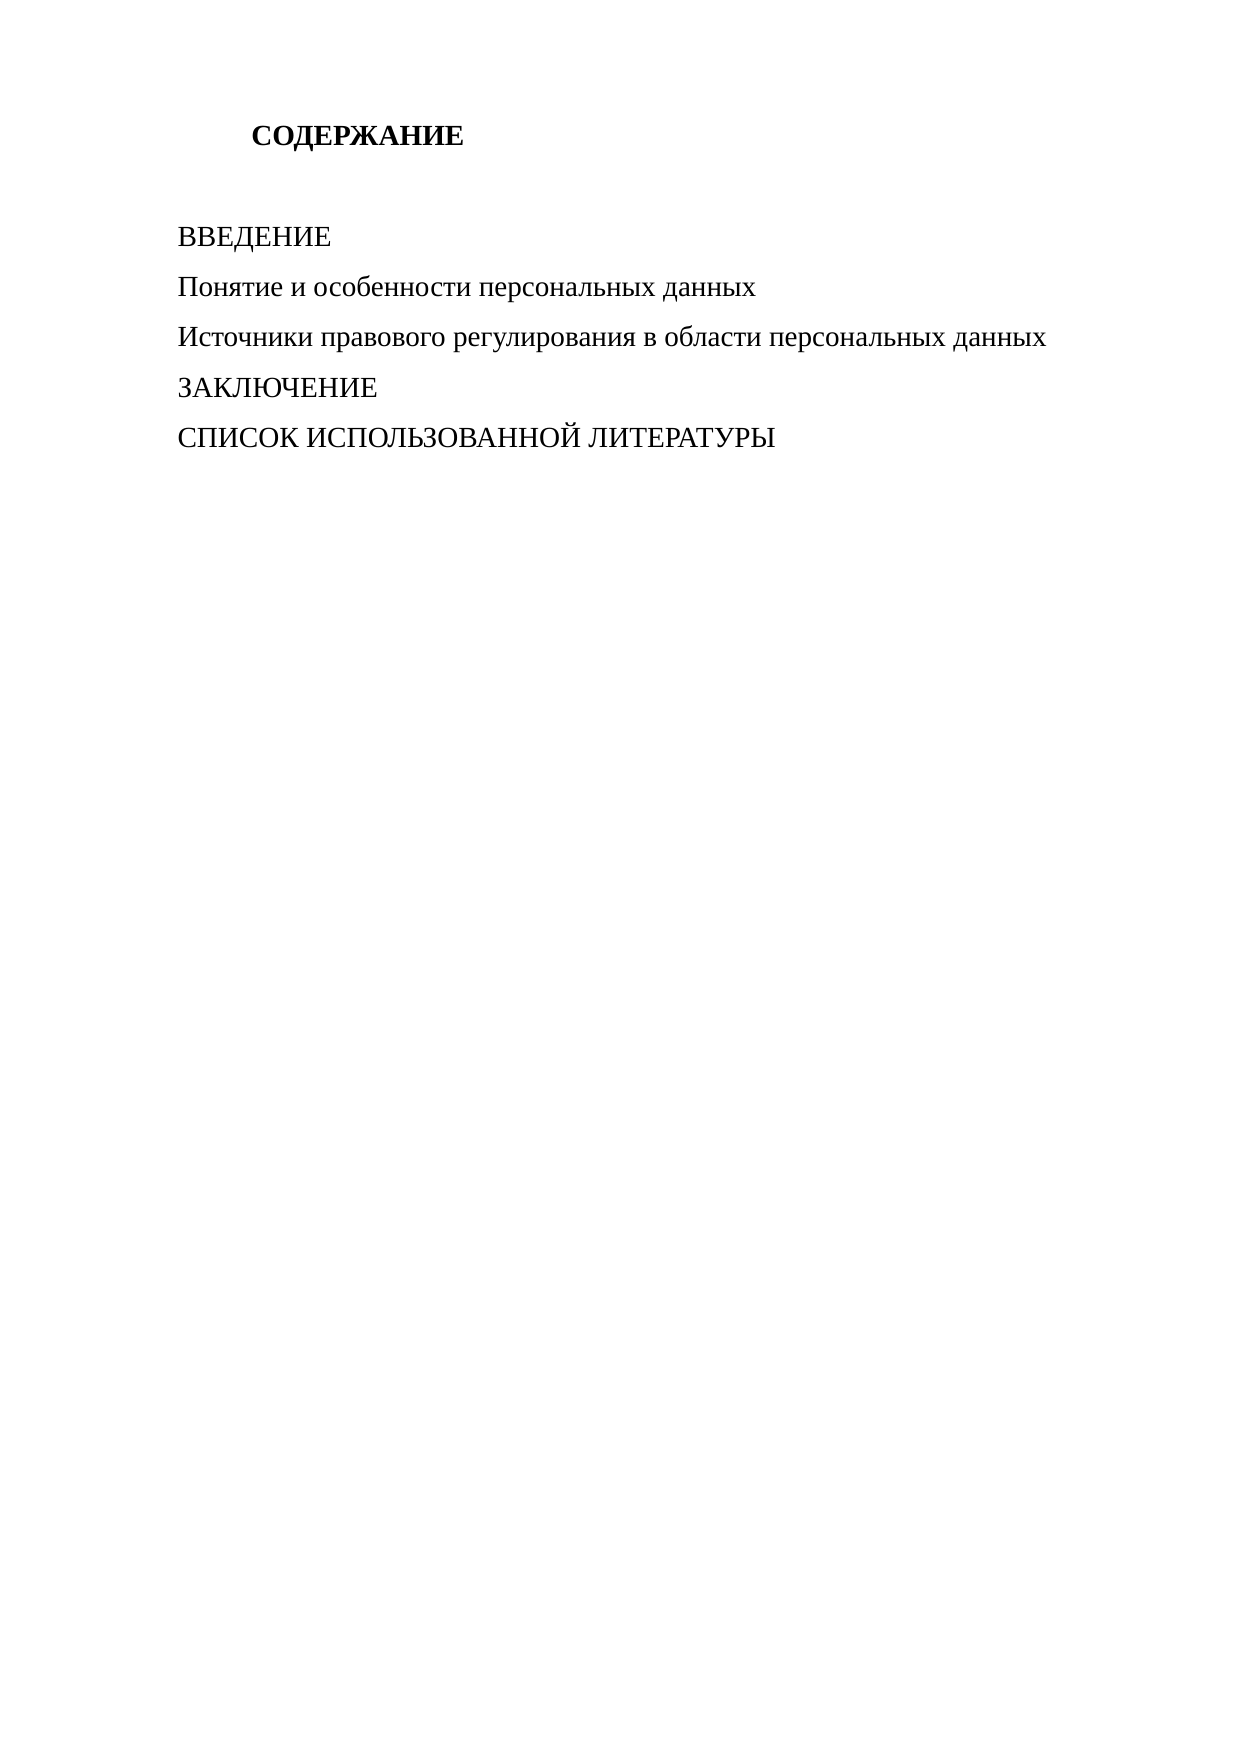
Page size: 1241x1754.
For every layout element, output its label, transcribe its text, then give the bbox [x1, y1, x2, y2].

text Понятие и особенности персональных данных [177, 269, 1152, 303]
text СПИСОК ИСПОЛЬЗОВАННОЙ ЛИТЕРАТУРЫ [177, 420, 1152, 453]
text ЗАКЛЮЧЕНИЕ [177, 370, 1152, 403]
text Источники правового регулирования в области персональных данных [177, 319, 1152, 353]
text ВВЕДЕНИЕ [177, 219, 1152, 252]
text СОДЕРЖАНИЕ [177, 118, 1152, 152]
